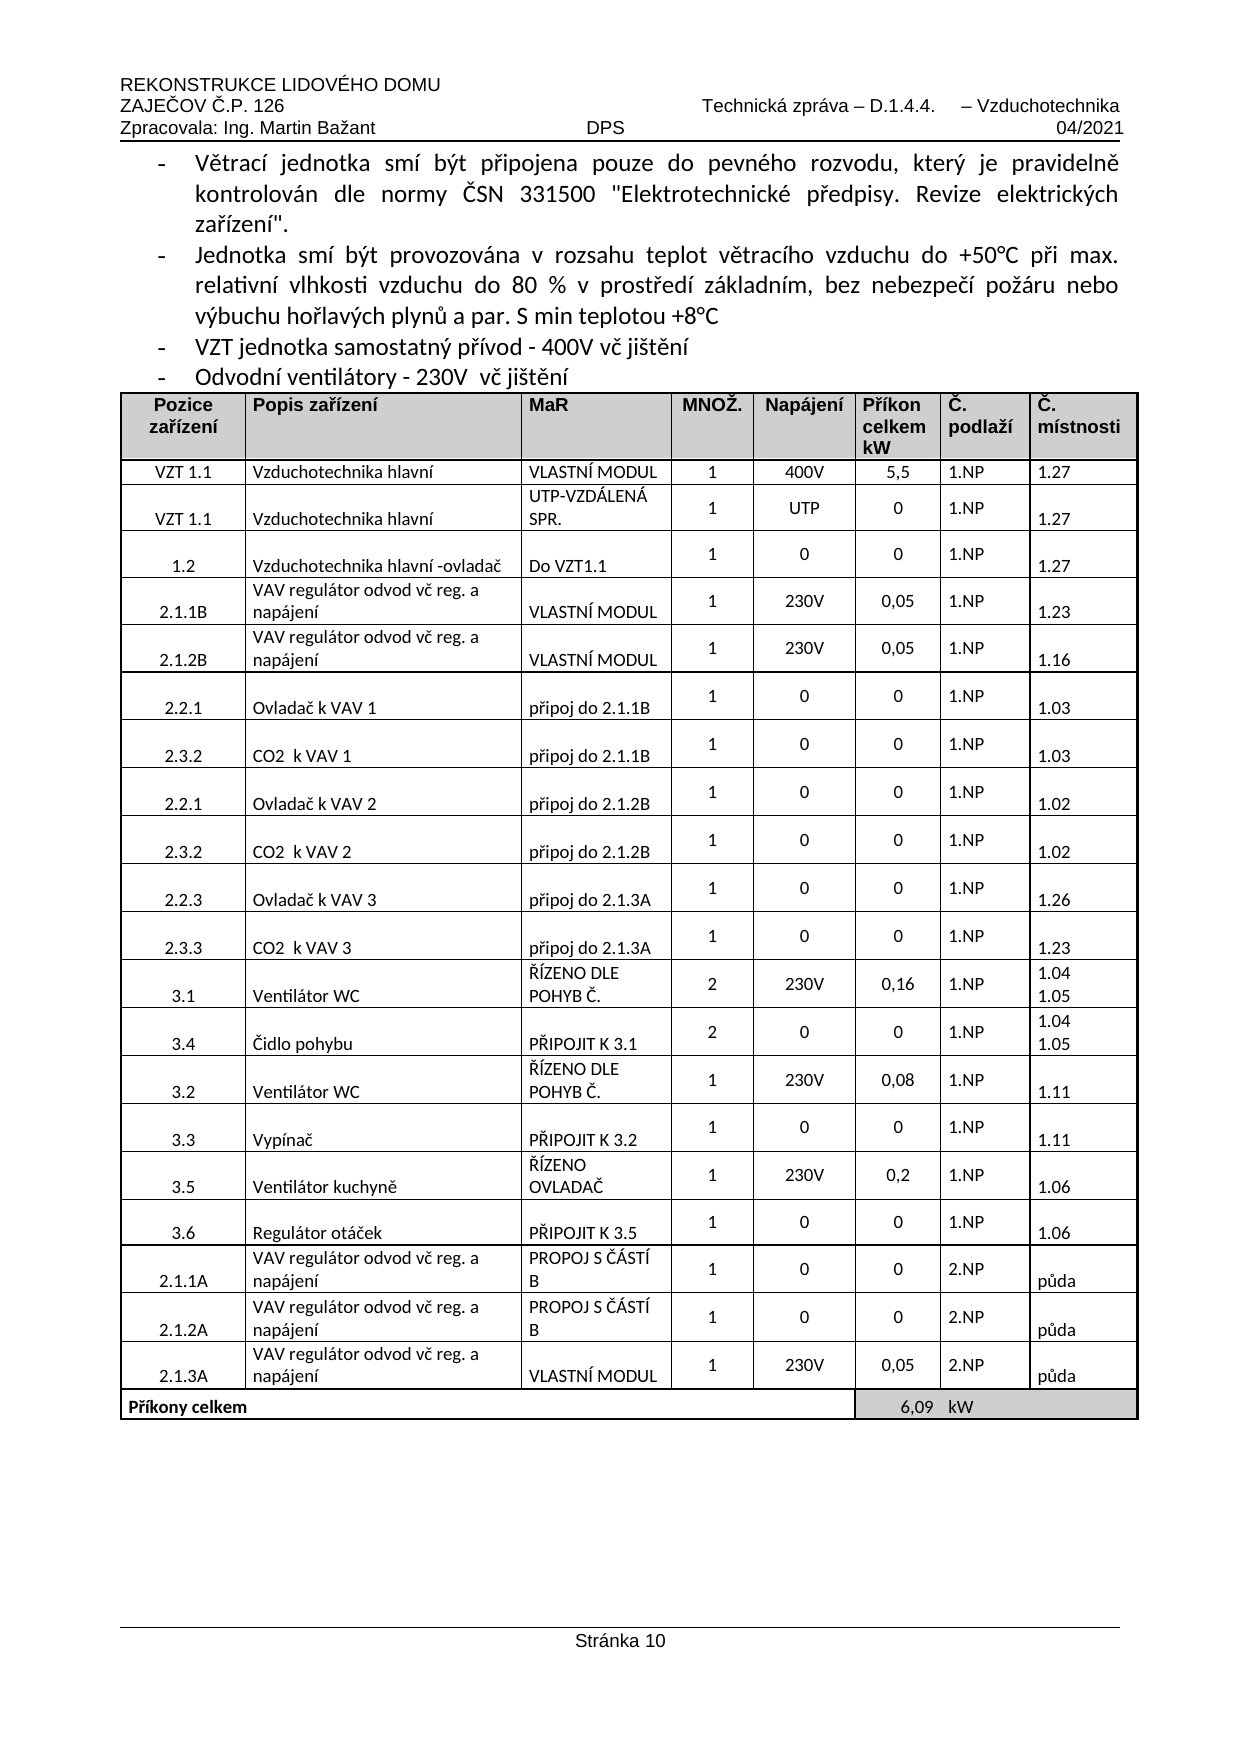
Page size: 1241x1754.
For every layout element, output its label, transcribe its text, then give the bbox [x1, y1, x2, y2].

table_cell UTP [754, 485, 855, 530]
table_cell 0 [754, 531, 855, 577]
table_cell 1.NP [941, 578, 1029, 623]
table_cell 1 [672, 1293, 753, 1341]
table_cell 1.NP [941, 1056, 1029, 1103]
table_cell 1.NP [941, 1200, 1029, 1244]
table_cell VAV regulátor odvod vč reg. a napájení [246, 578, 521, 623]
table_header Č. místnosti [1031, 394, 1136, 458]
table_cell 1.02 [1031, 816, 1136, 863]
table_cell 0 [856, 1008, 940, 1055]
table_cell 3.3 [122, 1104, 245, 1151]
table_cell 1 [672, 864, 753, 911]
table_cell 2.2.1 [122, 673, 245, 719]
table_header Napájení [754, 394, 855, 458]
table_cell 0 [856, 673, 940, 719]
table_cell 0 [856, 912, 940, 959]
table_cell 0 [856, 1200, 940, 1244]
table_cell 3.2 [122, 1056, 245, 1103]
table_cell 1 [672, 768, 753, 815]
table_cell 0 [754, 864, 855, 911]
table_cell Do VZT1.1 [522, 531, 671, 577]
table_cell 1.NP [941, 461, 1029, 483]
table_cell 0 [754, 1104, 855, 1151]
table_cell půda [1031, 1246, 1136, 1292]
table_cell 1 [672, 578, 753, 623]
table_cell 1.26 [1031, 864, 1136, 911]
table_cell CO2 k VAV 2 [246, 816, 521, 863]
table_cell 1 [672, 1152, 753, 1198]
table_cell Příkony celkem [122, 1390, 854, 1418]
table_cell 1 [672, 625, 753, 671]
table_cell 1.03 [1031, 720, 1136, 767]
table_cell PŘIPOJIT K 3.1 [522, 1008, 671, 1055]
table_cell 1.23 [1031, 912, 1136, 959]
table_cell 1.NP [941, 1104, 1029, 1151]
table_cell VLASTNÍ MODUL [522, 625, 671, 671]
table_cell VZT 1.1 [122, 485, 245, 530]
table_cell 2.1.1A [122, 1246, 245, 1292]
table_cell 1.11 [1031, 1104, 1136, 1151]
table_cell 0,08 [856, 1056, 940, 1103]
table_cell 0,05 [856, 625, 940, 671]
table_cell 1.06 [1031, 1152, 1136, 1198]
table_cell připoj do 2.1.2B [522, 816, 671, 863]
table_cell 0 [754, 720, 855, 767]
table_cell [1030, 1390, 1136, 1418]
table_cell 2.3.2 [122, 816, 245, 863]
table_cell 1.03 [1031, 673, 1136, 719]
table_cell 5,5 [856, 461, 940, 483]
table_cell 0 [856, 531, 940, 577]
table_cell 1.NP [941, 1152, 1029, 1198]
table_cell 1.NP [941, 816, 1029, 863]
table_cell VLASTNÍ MODUL [522, 578, 671, 623]
table_cell 2.2.3 [122, 864, 245, 911]
table_cell 2.1.1B [122, 578, 245, 623]
table_cell Ventilátor WC [246, 1056, 521, 1103]
table_cell 1.NP [941, 912, 1029, 959]
table_cell 0 [754, 768, 855, 815]
table_cell 1 [672, 673, 753, 719]
table_cell 0,05 [856, 578, 940, 623]
table_cell 6,09 [856, 1390, 941, 1418]
table_cell 1.27 [1031, 531, 1136, 577]
table_cell 230V [754, 960, 855, 1007]
table_cell Ovladač k VAV 2 [246, 768, 521, 815]
table_cell 2.NP [941, 1342, 1029, 1387]
text Jednotka smí být provozována v rozsahu teplot větracího vzduchu do +50°C při max. relativní vlhkosti vzduchu do 80 % v prostředí základním, bez nebezpečí požáru nebo výbuchu hořlavých plynů a par. S min teplotou +8°C [157, 239, 1120, 331]
table_cell Vzduchotechnika hlavní [246, 461, 521, 483]
table_cell ŘÍZENO DLE POHYB Č. [522, 1056, 671, 1103]
table_cell 0 [754, 1293, 855, 1341]
table_cell 0 [856, 768, 940, 815]
table_cell 1.NP [941, 531, 1029, 577]
table_header Pozice zařízení [122, 394, 245, 458]
table_cell Čidlo pohybu [246, 1008, 521, 1055]
table_cell VLASTNÍ MODUL [522, 461, 671, 483]
table_cell 1 [672, 816, 753, 863]
table_cell Ovladač k VAV 1 [246, 673, 521, 719]
table_cell 230V [754, 1152, 855, 1198]
table_cell připoj do 2.1.1B [522, 673, 671, 719]
table_cell 0 [856, 864, 940, 911]
table_cell 0,2 [856, 1152, 940, 1198]
table_cell Regulátor otáček [246, 1200, 521, 1244]
table_cell 3.4 [122, 1008, 245, 1055]
table_cell 1.02 [1031, 768, 1136, 815]
table_cell 1 [672, 912, 753, 959]
table_cell VZT 1.1 [122, 461, 245, 483]
table_cell 1 [672, 461, 753, 483]
table_cell 2.NP [941, 1246, 1029, 1292]
table_cell 1.NP [941, 864, 1029, 911]
table_cell 1 [672, 531, 753, 577]
table_cell 1.27 [1031, 485, 1136, 530]
table_cell 2 [672, 960, 753, 1007]
table_cell CO2 k VAV 3 [246, 912, 521, 959]
table_cell PROPOJ S ČÁSTÍ B [522, 1246, 671, 1292]
table_cell 1.06 [1031, 1200, 1136, 1244]
table_header MaR [522, 394, 671, 458]
table_cell 0 [754, 912, 855, 959]
table_cell půda [1031, 1342, 1136, 1387]
table_cell VAV regulátor odvod vč reg. a napájení [246, 1293, 521, 1341]
table_cell 0 [856, 1246, 940, 1292]
table_cell 230V [754, 1342, 855, 1387]
table_header MNOŽ. [672, 394, 753, 458]
table_cell 0 [856, 485, 940, 530]
table_cell Vzduchotechnika hlavní [246, 485, 521, 530]
table_cell 3.6 [122, 1200, 245, 1244]
table_cell 230V [754, 625, 855, 671]
table_cell 3.1 [122, 960, 245, 1007]
table_cell 1 [672, 1246, 753, 1292]
table_cell 2.NP [941, 1293, 1029, 1341]
table_cell 230V [754, 1056, 855, 1103]
table_cell 2.1.2B [122, 625, 245, 671]
text Větrací jednotka smí být připojena pouze do pevného rozvodu, který je pravidelně kontrolován dle normy ČSN 331500 "Elektrotechnické předpisy. Revize elektrických zařízení". [157, 148, 1120, 239]
table_cell Vypínač [246, 1104, 521, 1151]
table_header Příkon celkem kW [856, 394, 940, 458]
table_cell 1 [672, 1104, 753, 1151]
table_cell PROPOJ S ČÁSTÍ B [522, 1293, 671, 1341]
table_cell 2.1.2A [122, 1293, 245, 1341]
table_cell 1.NP [941, 1008, 1029, 1055]
table_cell kW [941, 1390, 1030, 1418]
table_cell připoj do 2.1.3A [522, 864, 671, 911]
table_cell 1 [672, 1056, 753, 1103]
table_cell 0 [754, 673, 855, 719]
table_cell 1 [672, 1342, 753, 1387]
table_cell Ventilátor WC [246, 960, 521, 1007]
table_cell 1 [672, 485, 753, 530]
table_cell VLASTNÍ MODUL [522, 1342, 671, 1387]
table_cell VAV regulátor odvod vč reg. a napájení [246, 1342, 521, 1387]
table_cell připoj do 2.1.3A [522, 912, 671, 959]
table_cell 0,05 [856, 1342, 940, 1387]
table_cell 3.5 [122, 1152, 245, 1198]
table_cell 0 [856, 1293, 940, 1341]
table_cell 400V [754, 461, 855, 483]
table_cell 1.11 [1031, 1056, 1136, 1103]
table_cell 2 [672, 1008, 753, 1055]
table_cell 0 [754, 1246, 855, 1292]
table_cell 2.3.3 [122, 912, 245, 959]
table_cell Ovladač k VAV 3 [246, 864, 521, 911]
table_cell ŘÍZENO OVLADAČ [522, 1152, 671, 1198]
table_cell 0 [754, 1008, 855, 1055]
table_cell Ventilátor kuchyně [246, 1152, 521, 1198]
table_cell 1 [672, 1200, 753, 1244]
table_cell připoj do 2.1.1B [522, 720, 671, 767]
table_header Popis zařízení [246, 394, 521, 458]
table_cell UTP-VZDÁLENÁ SPR. [522, 485, 671, 530]
table_cell 0 [856, 720, 940, 767]
table_cell 1.NP [941, 485, 1029, 530]
table_cell 1.04 1.05 [1031, 1008, 1136, 1055]
table_cell 0 [754, 816, 855, 863]
text Odvodní ventilátory - 230V vč jištění [157, 361, 1120, 392]
table_cell 1.27 [1031, 461, 1136, 483]
table_cell PŘIPOJIT K 3.2 [522, 1104, 671, 1151]
table_cell 1.23 [1031, 578, 1136, 623]
table_cell Vzduchotechnika hlavní -ovladač [246, 531, 521, 577]
text VZT jednotka samostatný přívod - 400V vč jištění [157, 331, 1120, 361]
table_cell ŘÍZENO DLE POHYB Č. [522, 960, 671, 1007]
table_cell 1.2 [122, 531, 245, 577]
table_cell 1 [672, 720, 753, 767]
table_cell 2.1.3A [122, 1342, 245, 1387]
table_cell 0 [856, 1104, 940, 1151]
table_header Č. podlaží [941, 394, 1029, 458]
table_cell 1.NP [941, 625, 1029, 671]
table_cell 2.3.2 [122, 720, 245, 767]
table_cell 1.04 1.05 [1031, 960, 1136, 1007]
table_cell VAV regulátor odvod vč reg. a napájení [246, 1246, 521, 1292]
table_cell CO2 k VAV 1 [246, 720, 521, 767]
table_cell 230V [754, 578, 855, 623]
table_cell 0,16 [856, 960, 940, 1007]
table_cell 1.NP [941, 768, 1029, 815]
table_cell 0 [856, 816, 940, 863]
table_cell připoj do 2.1.2B [522, 768, 671, 815]
table_cell 1.16 [1031, 625, 1136, 671]
table_cell VAV regulátor odvod vč reg. a napájení [246, 625, 521, 671]
table_cell 1.NP [941, 673, 1029, 719]
table_cell PŘIPOJIT K 3.5 [522, 1200, 671, 1244]
table_cell 2.2.1 [122, 768, 245, 815]
table_cell 0 [754, 1200, 855, 1244]
table_cell 1.NP [941, 720, 1029, 767]
table_cell 1.NP [941, 960, 1029, 1007]
table_cell půda [1031, 1293, 1136, 1341]
